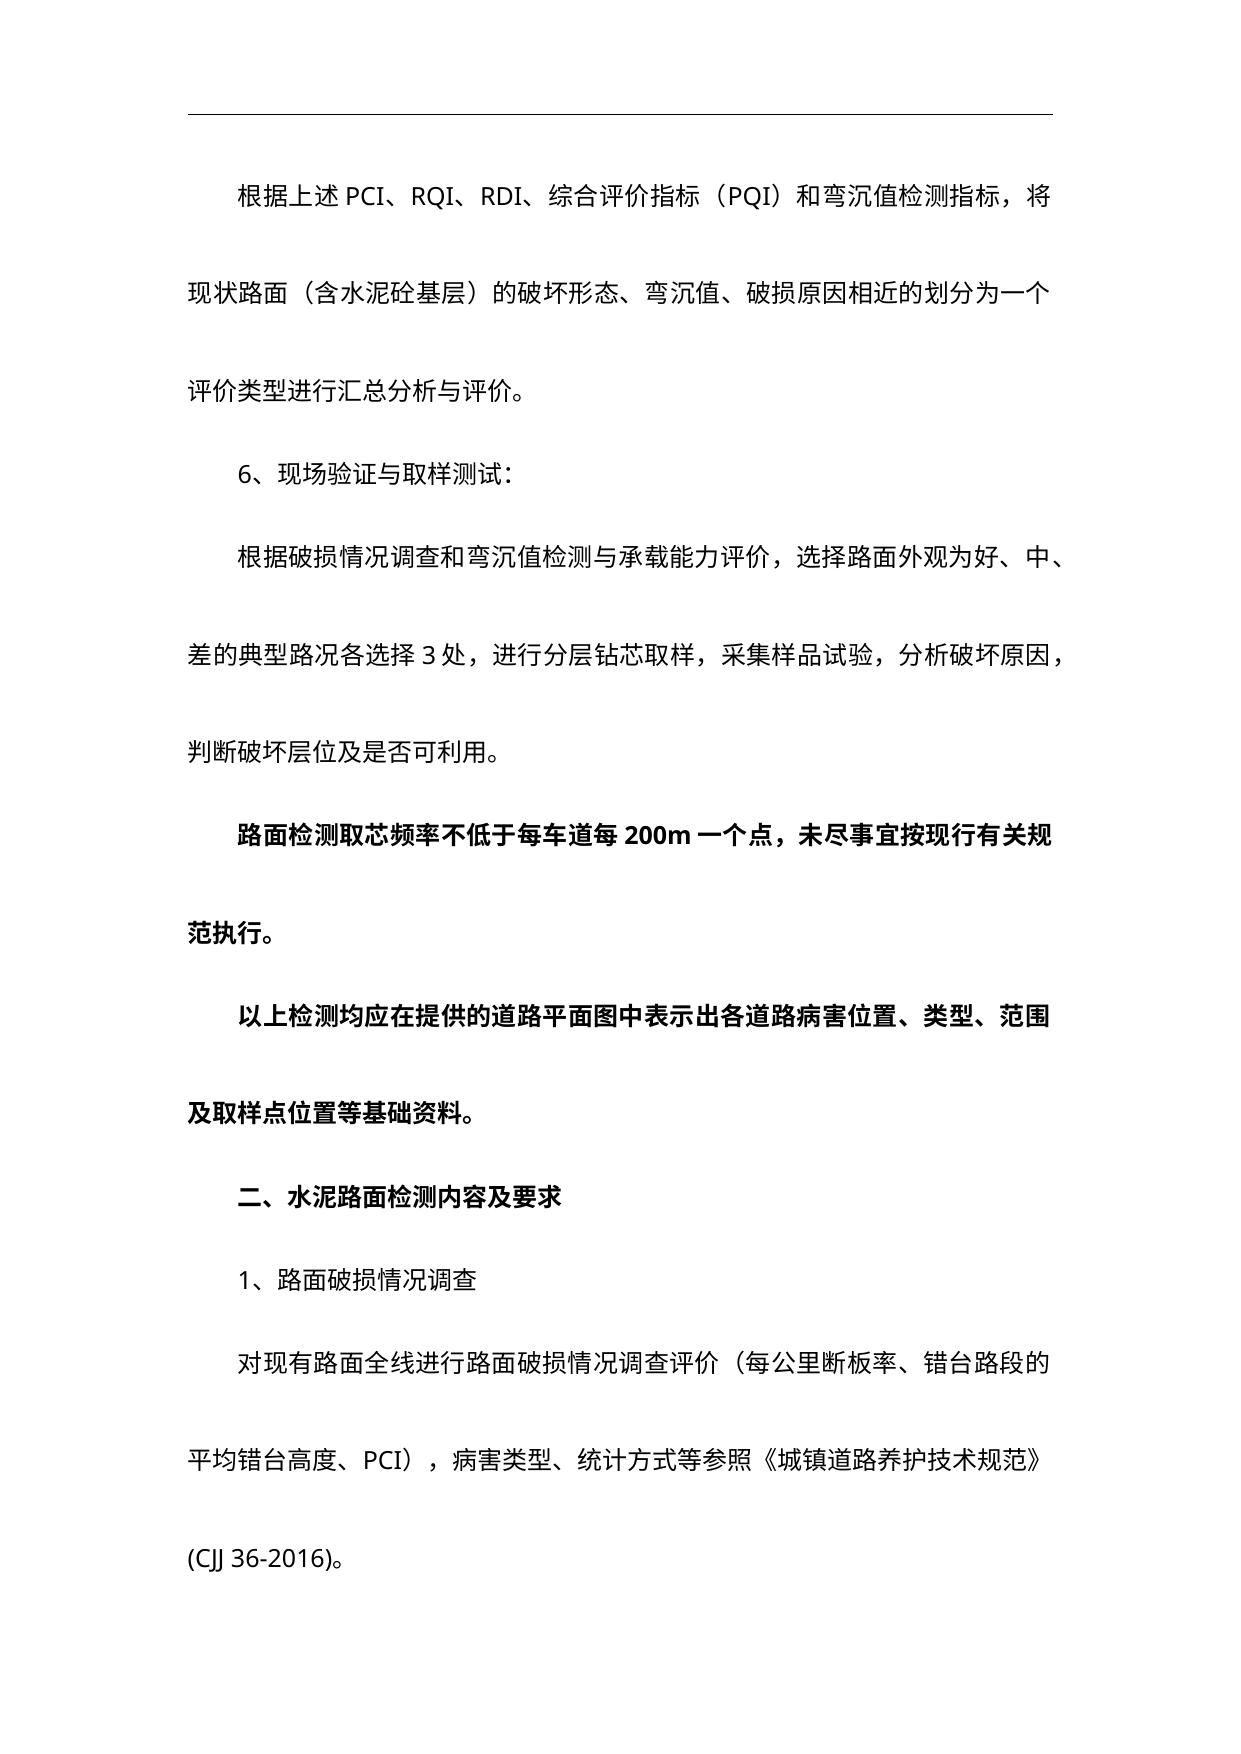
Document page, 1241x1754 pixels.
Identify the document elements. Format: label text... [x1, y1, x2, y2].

text 二、水泥路面检测内容及要求 [187, 1163, 1053, 1228]
text 6、现场验证与取样测试： [187, 440, 1053, 505]
text 根据破损情况调查和弯沉值检测与承载能力评价，选择路面外观为好、中、差的典型路况各选择3处，进行分层钻芯取样，采集样品试验，分析破坏原因，判断破坏层位及是否可利用。 [187, 523, 1053, 783]
text 以上检测均应在提供的道路平面图中表示出各道路病害位置、类型、范围及取样点位置等基础资料。 [187, 982, 1053, 1144]
text 路面检测取芯频率不低于每车道每200m一个点，未尽事宜按现行有关规范执行。 [187, 801, 1053, 964]
text 根据上述PCI、RQI、RDI、综合评价指标（PQI）和弯沉值检测指标，将现状路面（含水泥砼基层）的破坏形态、弯沉值、破损原因相近的划分为一个评价类型进行汇总分析与评价。 [187, 162, 1053, 422]
text 1、路面破损情况调查 [187, 1246, 1053, 1311]
text 对现有路面全线进行路面破损情况调查评价（每公里断板率、错台路段的平均错台高度、PCI），病害类型、统计方式等参照《城镇道路养护技术规范》(CJJ 36-2016)。 [187, 1329, 1053, 1589]
